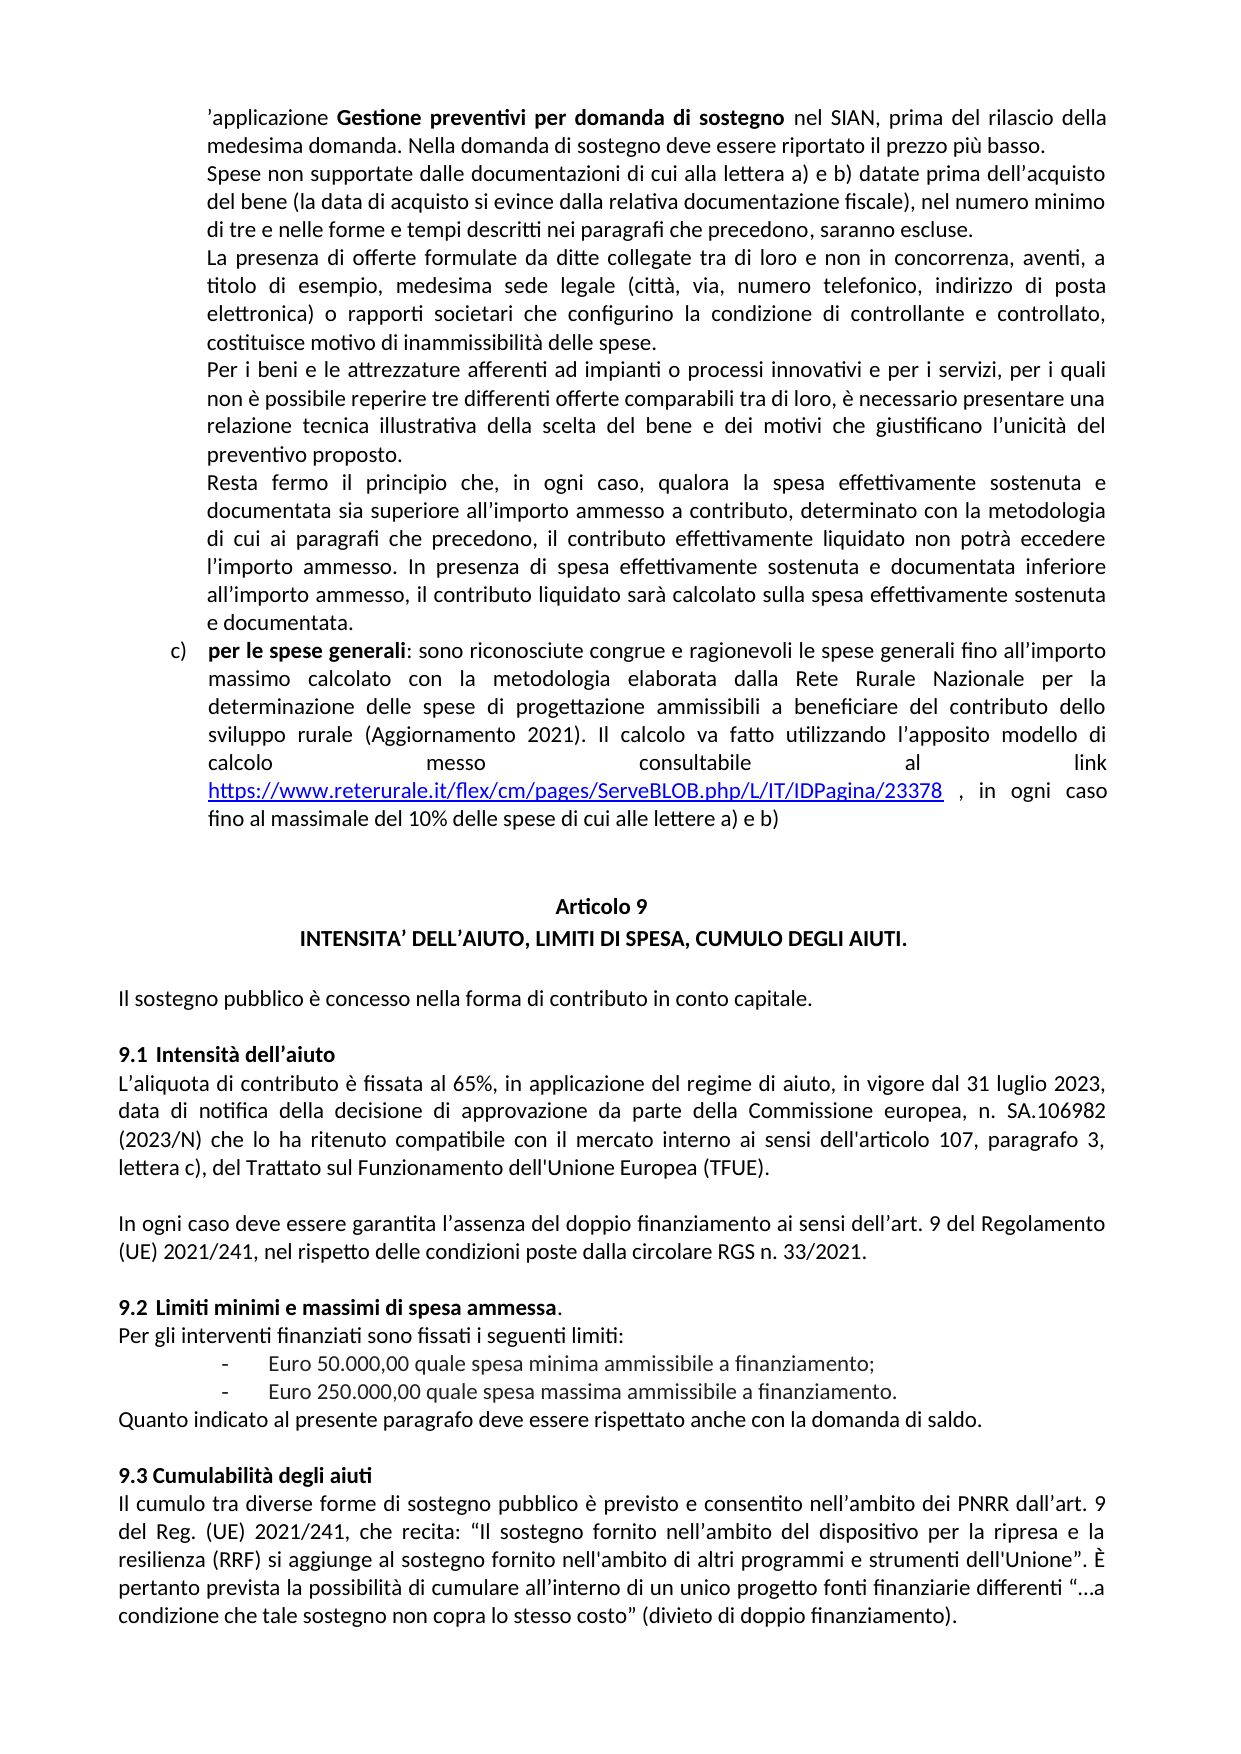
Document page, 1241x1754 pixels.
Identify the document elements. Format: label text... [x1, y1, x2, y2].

list Intensità dell’aiuto [118, 1041, 1107, 1069]
text 9.3 Cumulabilità degli aiuti [118, 1461, 1107, 1489]
text Il cumulo tra diverse forme di sostegno pubblico è previsto e consentito nell’ambito dei PNRR dall’art. 9 del Reg. (UE) 2021/241, che recita: “Il sostegno fornito nell’ambito del dispositivo per la ripresa e la resilienza (RRF) si aggiunge al sostegno fornito nell'ambito di altri programmi e strumenti dell'Unione”. È pertanto prevista la possibilità di cumulare all’interno di un unico progetto fonti finanziarie differenti “…a condizione che tale sostegno non copra lo stesso costo” (divieto di doppio finanziamento). [118, 1489, 1107, 1629]
text Articolo 9 [95, 892, 1107, 920]
text Per i beni e le attrezzature afferenti ad impianti o processi innovativi e per i servizi, per i quali non è possibile reperire tre differenti offerte comparabili tra di loro, è necessario presentare una relazione tecnica illustrativa della scelta del bene e dei motivi che giustificano l’unicità del preventivo proposto. [207, 356, 1107, 468]
list Euro 250.000,00 quale spesa massima ammissibile a finanziamento. [177, 1377, 1107, 1405]
text Per gli interventi finanziati sono fissati i seguenti limiti: [118, 1321, 1107, 1349]
text L’aliquota di contributo è fissata al 65%, in applicazione del regime di aiuto, in vigore dal 31 luglio 2023, data di notifica della decisione di approvazione da parte della Commissione europea, n. SA.106982 (2023/N) che lo ha ritenuto compatibile con il mercato interno ai sensi dell'articolo 107, paragrafo 3, lettera c), del Trattato sul Funzionamento dell'Unione Europea (TFUE). [118, 1069, 1107, 1181]
list per le spese generali: sono riconosciute congrue e ragionevoli le spese generali fino all’importo massimo calcolato con la metodologia elaborata dalla Rete Rurale Nazionale per la determinazione delle spese di progettazione ammissibili a beneficiare del contributo dello sviluppo rurale (Aggiornamento 2021). Il calcolo va fatto utilizzando l’apposito modello di calcolo messo consultabile al link https://www.reterurale.it/flex/cm/pages/ServeBLOB.php/L/IT/IDPagina/23378 , in ogni caso fino al massimale del 10% delle spese di cui alle lettere a) e b) [170, 636, 1107, 832]
text Il sostegno pubblico è concesso nella forma di contributo in conto capitale. [118, 984, 1107, 1013]
text INTENSITA’ DELL’AIUTO, LIMITI DI SPESA, CUMULO DEGLI AIUTI. [95, 924, 1107, 952]
text La presenza di offerte formulate da ditte collegate tra di loro e non in concorrenza, aventi, a titolo di esempio, medesima sede legale (città, via, numero telefonico, indirizzo di posta elettronica) o rapporti societari che configurino la condizione di controllante e controllato, costituisce motivo di inammissibilità delle spese. [207, 243, 1107, 356]
text Quanto indicato al presente paragrafo deve essere rispettato anche con la domanda di saldo. [118, 1405, 1107, 1433]
list Limiti minimi e massimi di spesa ammessa. [118, 1293, 1107, 1321]
text Spese non supportate dalle documentazioni di cui alla lettera a) e b) datate prima dell’acquisto del bene (la data di acquisto si evince dalla relativa documentazione fiscale), nel numero minimo di tre e nelle forme e tempi descritti nei paragrafi che precedono, saranno escluse. [207, 159, 1107, 243]
text In ogni caso deve essere garantita l’assenza del doppio finanziamento ai sensi dell’art. 9 del Regolamento (UE) 2021/241, nel rispetto delle condizioni poste dalla circolare RGS n. 33/2021. [118, 1209, 1107, 1265]
text Resta fermo il principio che, in ogni caso, qualora la spesa effettivamente sostenuta e documentata sia superiore all’importo ammesso a contributo, determinato con la metodologia di cui ai paragrafi che precedono, il contributo effettivamente liquidato non potrà eccedere l’importo ammesso. In presenza di spesa effettivamente sostenuta e documentata inferiore all’importo ammesso, il contributo liquidato sarà calcolato sulla spesa effettivamente sostenuta e documentata. [207, 468, 1107, 636]
list Euro 50.000,00 quale spesa minima ammissibile a finanziamento; [177, 1349, 1107, 1377]
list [169, 103, 1107, 159]
